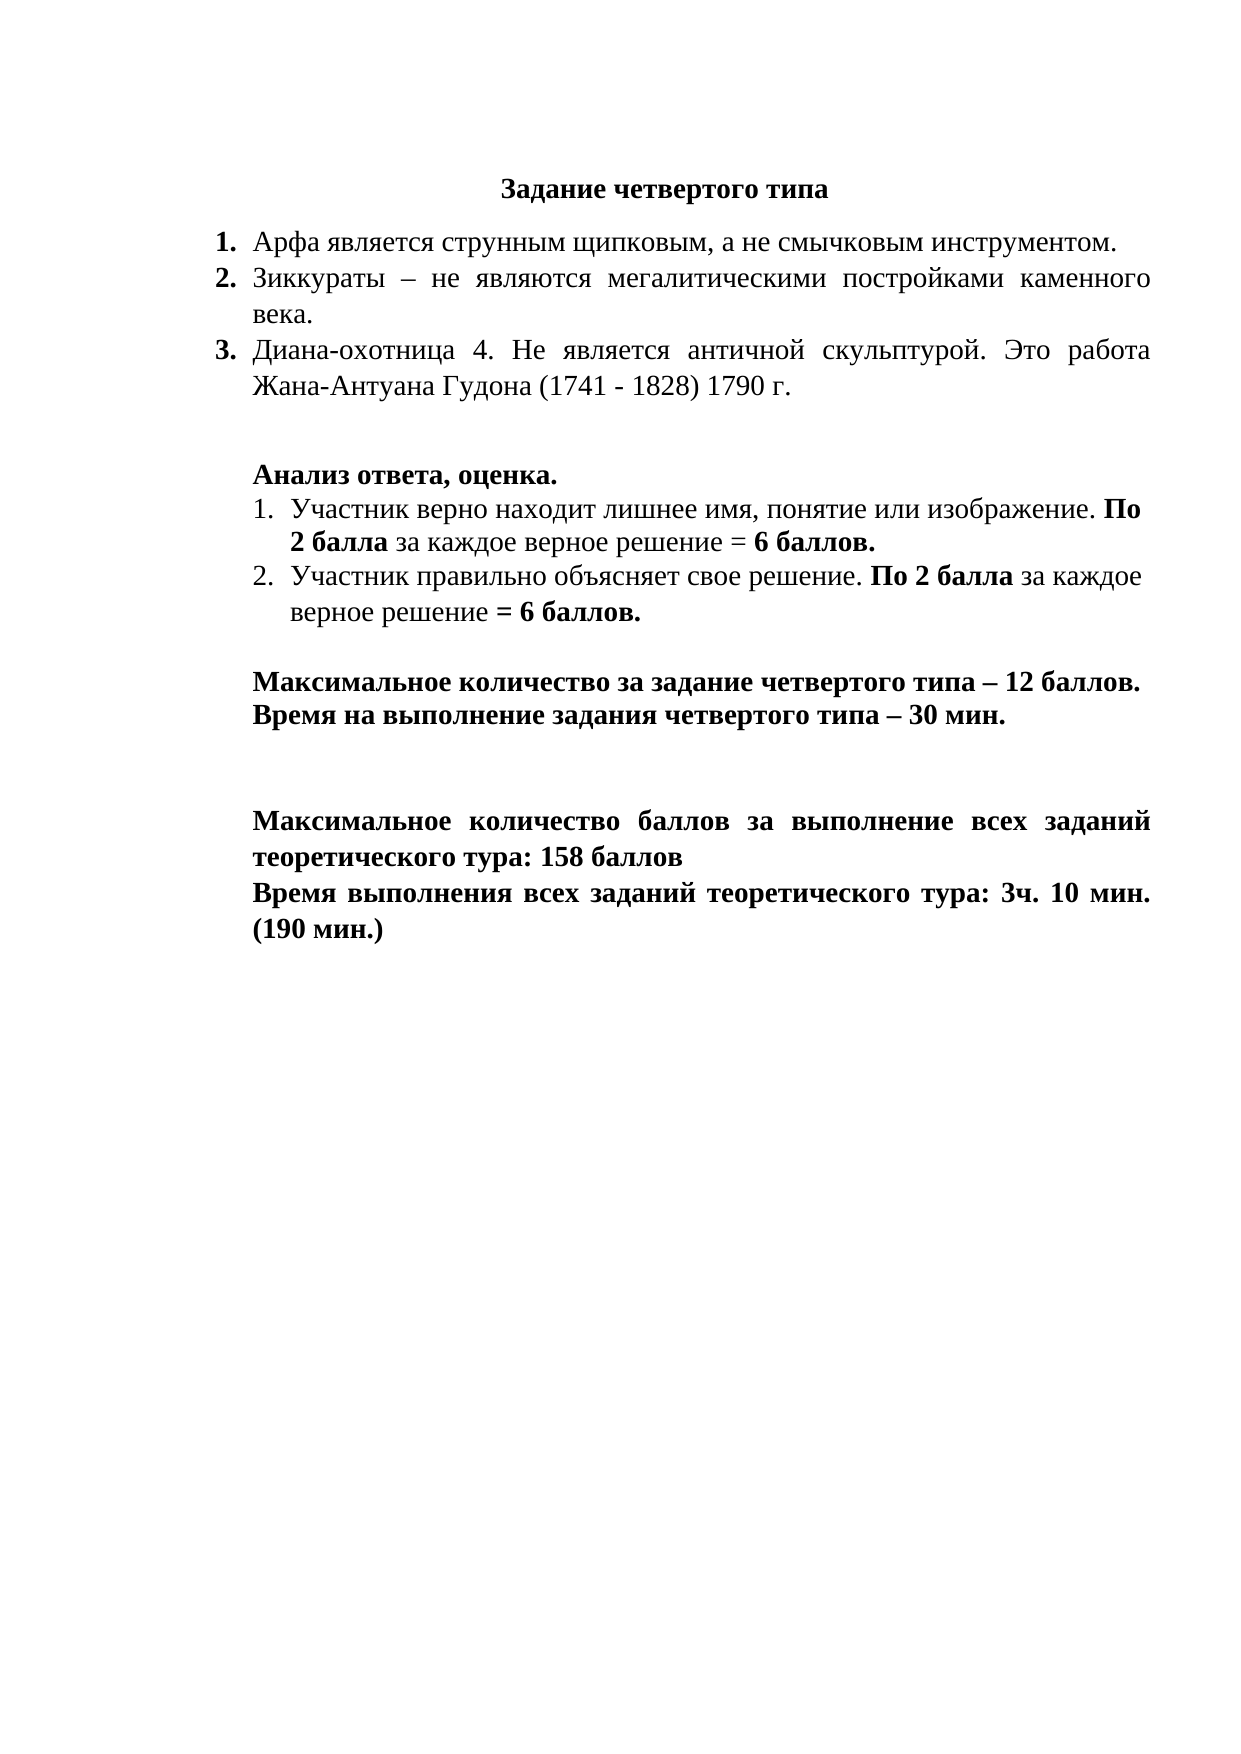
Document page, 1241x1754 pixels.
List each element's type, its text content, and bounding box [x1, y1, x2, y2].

text Анализ ответа, оценка. [252, 457, 1152, 491]
list Участник правильно объясняет свое решение. По 2 балла за каждое верное решение = 6 баллов. [252, 558, 1152, 628]
list Зиккураты – не являются мегалитическими постройками каменного века. [215, 260, 1152, 329]
text Задание четвертого типа [177, 171, 1152, 204]
text Время на выполнение задания четвертого типа – 30 мин. [252, 697, 1152, 731]
list Участник верно находит лишнее имя, понятие или изображение. По 2 балла за каждое верное решение = 6 баллов. [252, 491, 1152, 558]
text Время выполнения всех заданий теоретического тура: 3ч. 10 мин. (190 мин.) [252, 875, 1152, 945]
list Диана-охотница 4. Не является античной скульптурой. Это работа Жана-Антуана Гудона (1741 - 1828) 1790 г. [215, 332, 1152, 402]
list Арфа является струнным щипковым, а не смычковым инструментом. [215, 224, 1152, 257]
text Максимальное количество баллов за выполнение всех заданий теоретического тура: 158 баллов [252, 803, 1152, 873]
text Максимальное количество за задание четвертого типа – 12 баллов. [252, 664, 1152, 697]
